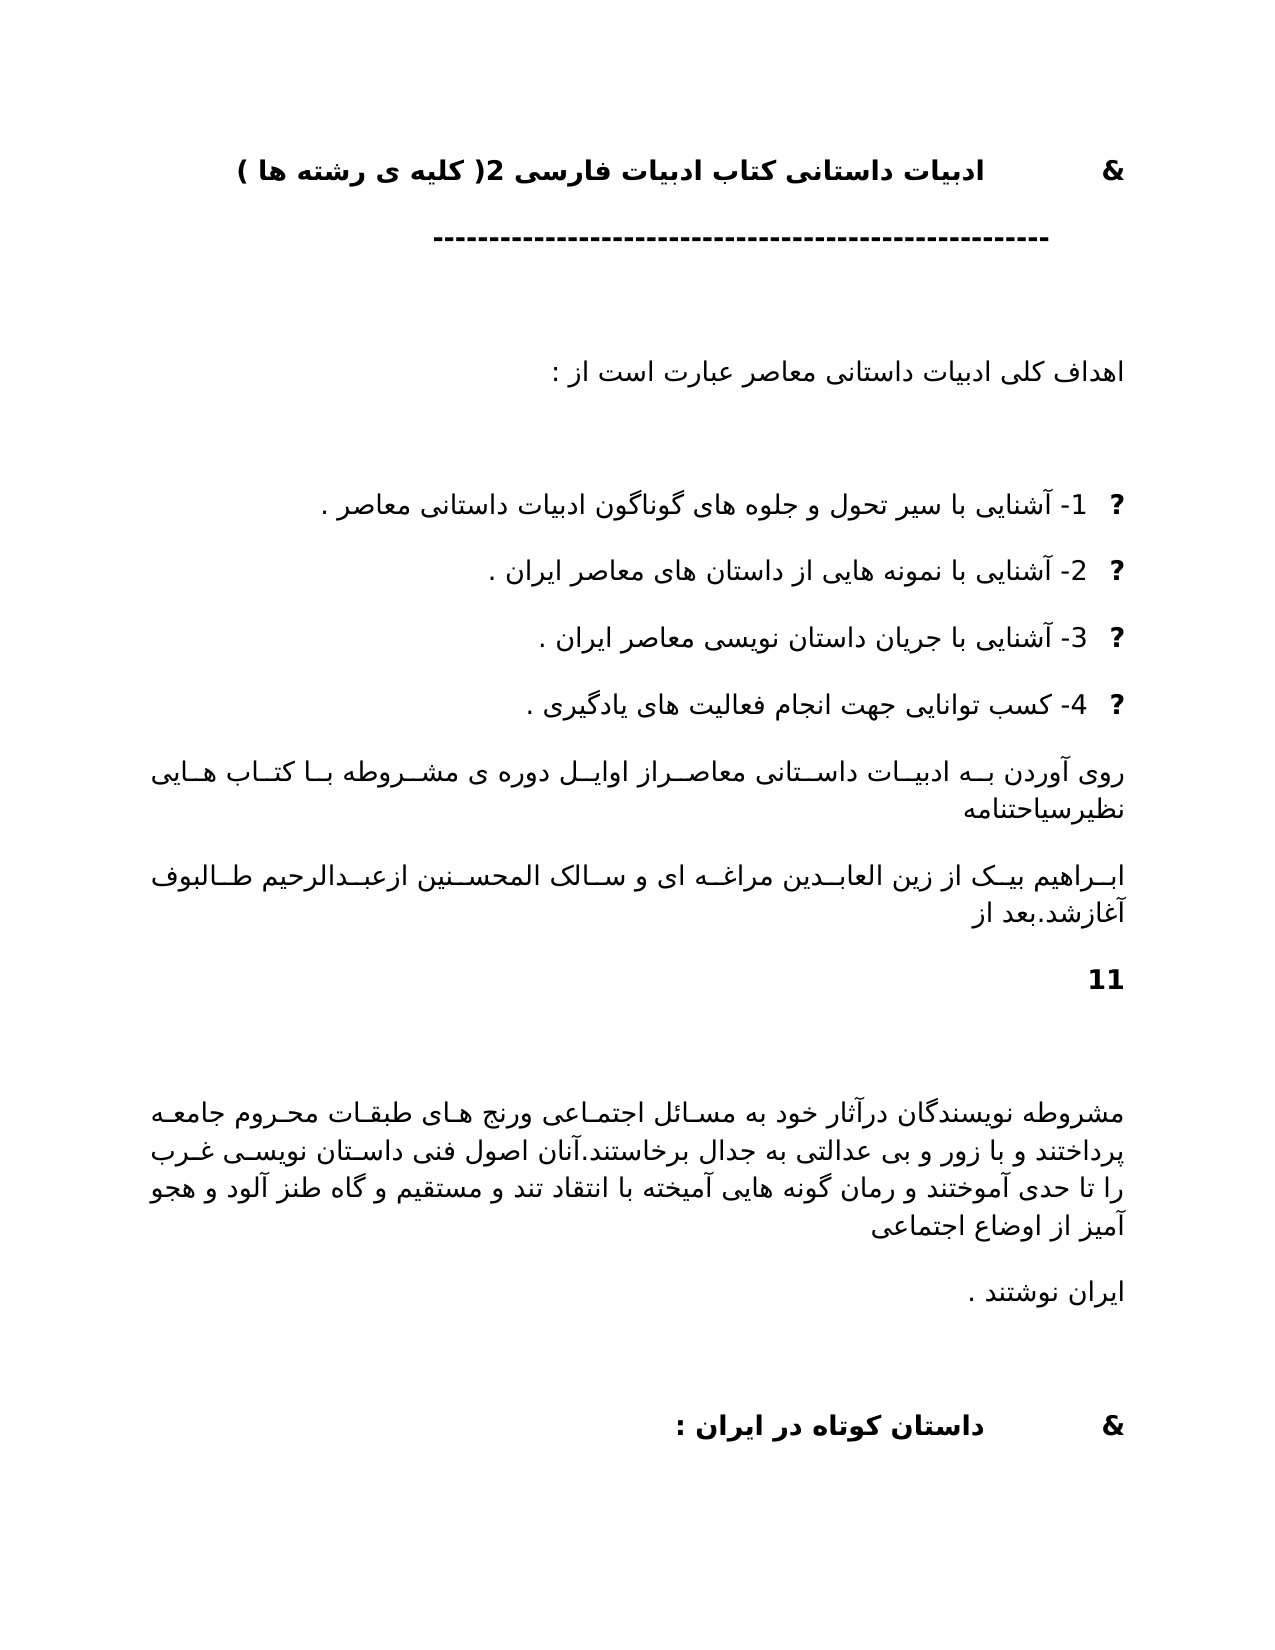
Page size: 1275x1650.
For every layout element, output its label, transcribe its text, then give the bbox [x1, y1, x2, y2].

text ------------------------------------------------------- [150, 217, 1125, 254]
text ? 3- آشنایی با جریان داستان نویسی معاصر ایران . [150, 617, 1125, 654]
text مشروطه نویسندگان درآثار خود به مسائل اجتماعی ورنج های طبقات محروم جامعه پرداختند و با زور و بی عدالتی به جدال برخاستند.آنان اصول فنی داستان نویسی غرب را تا حدی آموختند و رمان گونه هایی آمیخته با انتقاد تند و مستقیم و گاه طنز آلود و هجو آمیز از اوضاع اجتماعی [150, 1092, 1125, 1242]
text & ادبیات داستانی کتاب ادبیات فارسی 2( کلیه ی رشته ها ) [150, 150, 1125, 187]
text ? 4- کسب توانایی جهت انجام فعالیت های یادگیری . [150, 683, 1125, 721]
text 11 [150, 958, 1125, 996]
text اهداف کلی ادبیات داستانی معاصر عبارت است از : [150, 350, 1125, 387]
text ابراهیم بیک از زین العابدین مراغه ای و سالک المحسنین ازعبدالرحیم طالبوف آغازشد.بعد از [150, 854, 1125, 929]
text روی آوردن به ادبیات داستانی معاصراز اوایل دوره ی مشروطه با کتاب هایی نظیرسیاحتنامه [150, 750, 1125, 825]
text ? 2- آشنایی با نمونه هایی از داستان های معاصر ایران . [150, 550, 1125, 587]
text ایران نوشتند . [150, 1271, 1125, 1308]
text & داستان کوتاه در ایران : [150, 1404, 1125, 1442]
text ? 1- آشنایی با سیر تحول و جلوه های گوناگون ادبیات داستانی معاصر . [150, 483, 1125, 521]
